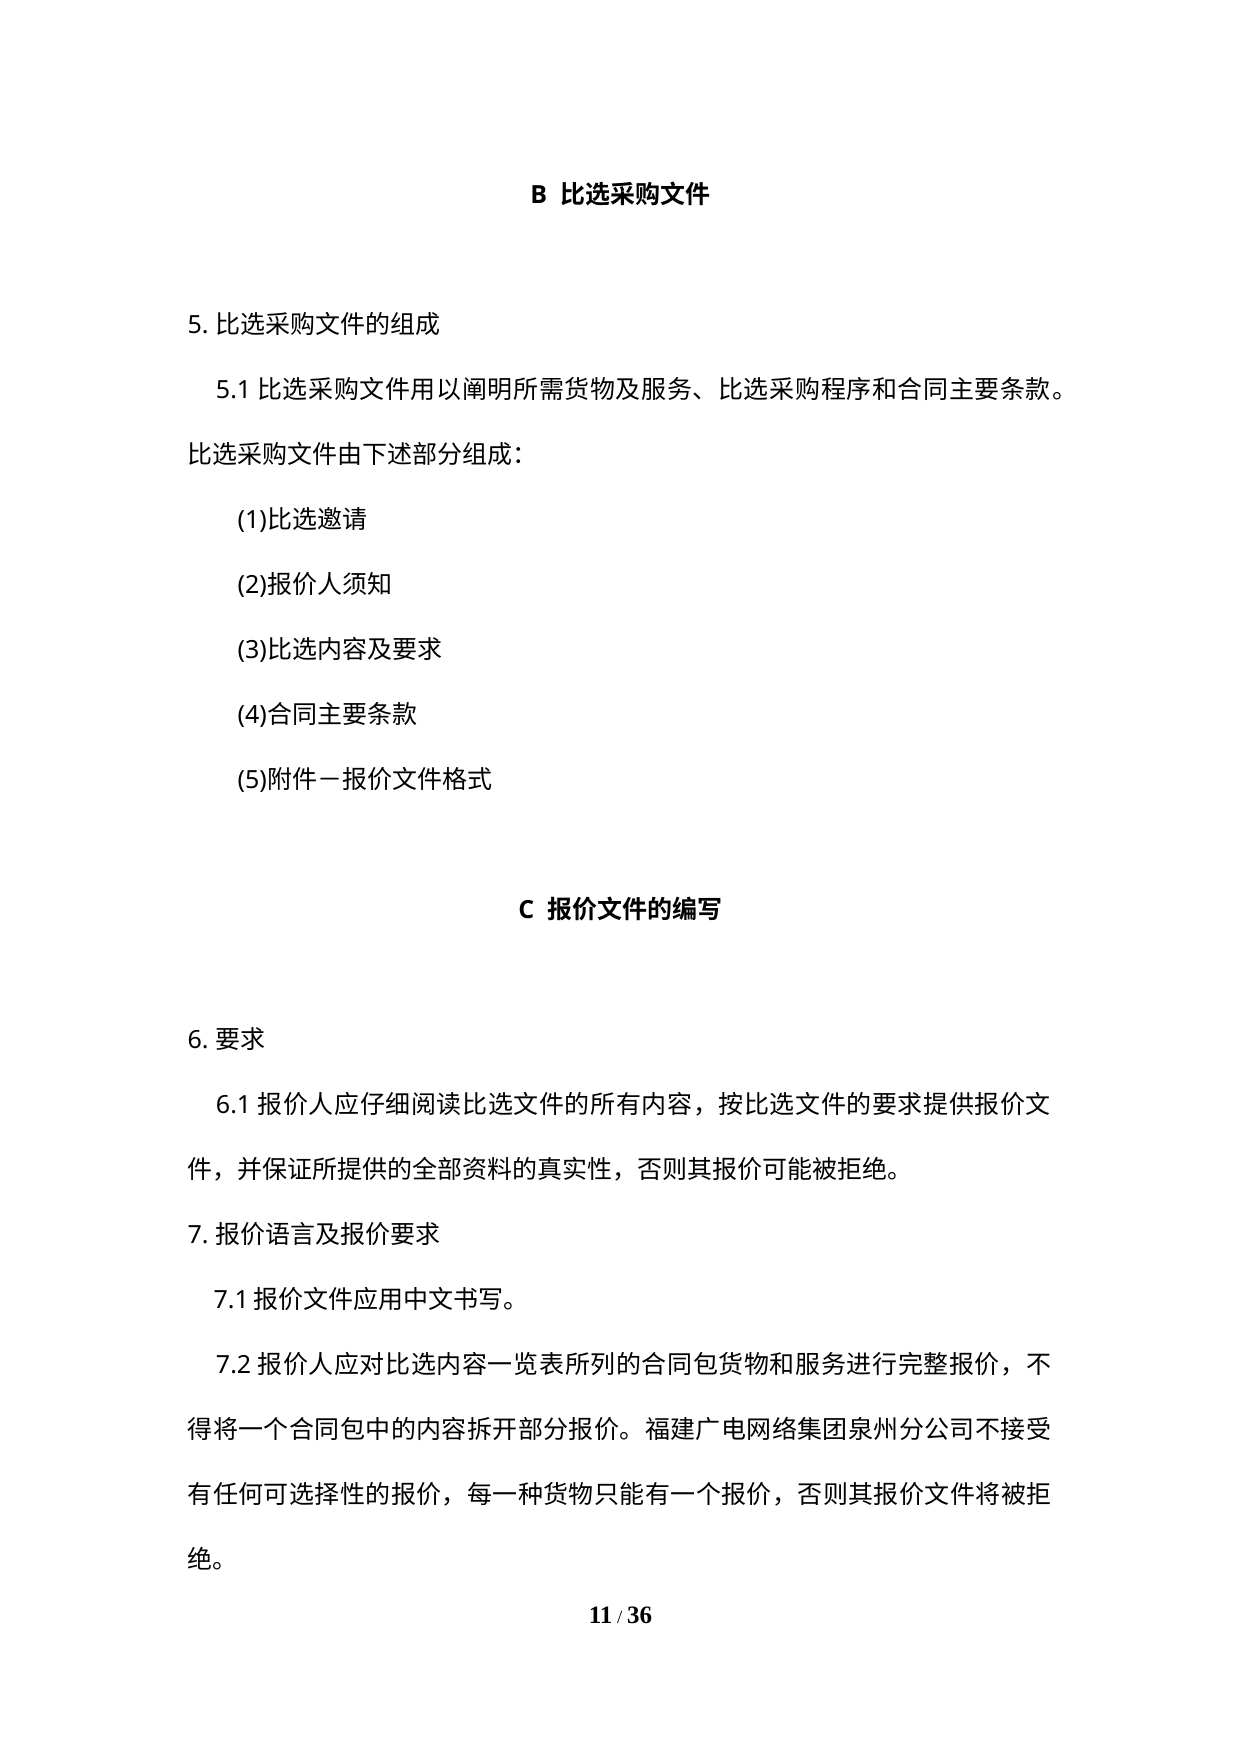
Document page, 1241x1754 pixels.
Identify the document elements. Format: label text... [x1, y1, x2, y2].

text 6.1报价人应仔细阅读比选文件的所有内容，按比选文件的要求提供报价文件，并保证所提供的全部资料的真实性，否则其报价可能被拒绝。 [187, 1070, 1053, 1200]
text (4)合同主要条款 [187, 680, 1053, 745]
text 5. 比选采购文件的组成 [187, 290, 1053, 355]
text 7. 报价语言及报价要求 [187, 1200, 1053, 1265]
text 6. 要求 [187, 1005, 1053, 1070]
text (3)比选内容及要求 [187, 615, 1053, 680]
text B 比选采购文件 [187, 160, 1053, 225]
text C 报价文件的编写 [187, 875, 1053, 940]
text 7.1报价文件应用中文书写。 [187, 1265, 1053, 1330]
text (5)附件－报价文件格式 [187, 745, 1053, 810]
text 5.1比选采购文件用以阐明所需货物及服务、比选采购程序和合同主要条款。比选采购文件由下述部分组成： [187, 355, 1053, 485]
text (2)报价人须知 [187, 550, 1053, 615]
text (1)比选邀请 [187, 485, 1053, 550]
text 7.2报价人应对比选内容一览表所列的合同包货物和服务进行完整报价，不得将一个合同包中的内容拆开部分报价。福建广电网络集团泉州分公司不接受有任何可选择性的报价，每一种货物只能有一个报价，否则其报价文件将被拒绝。 [187, 1330, 1053, 1590]
